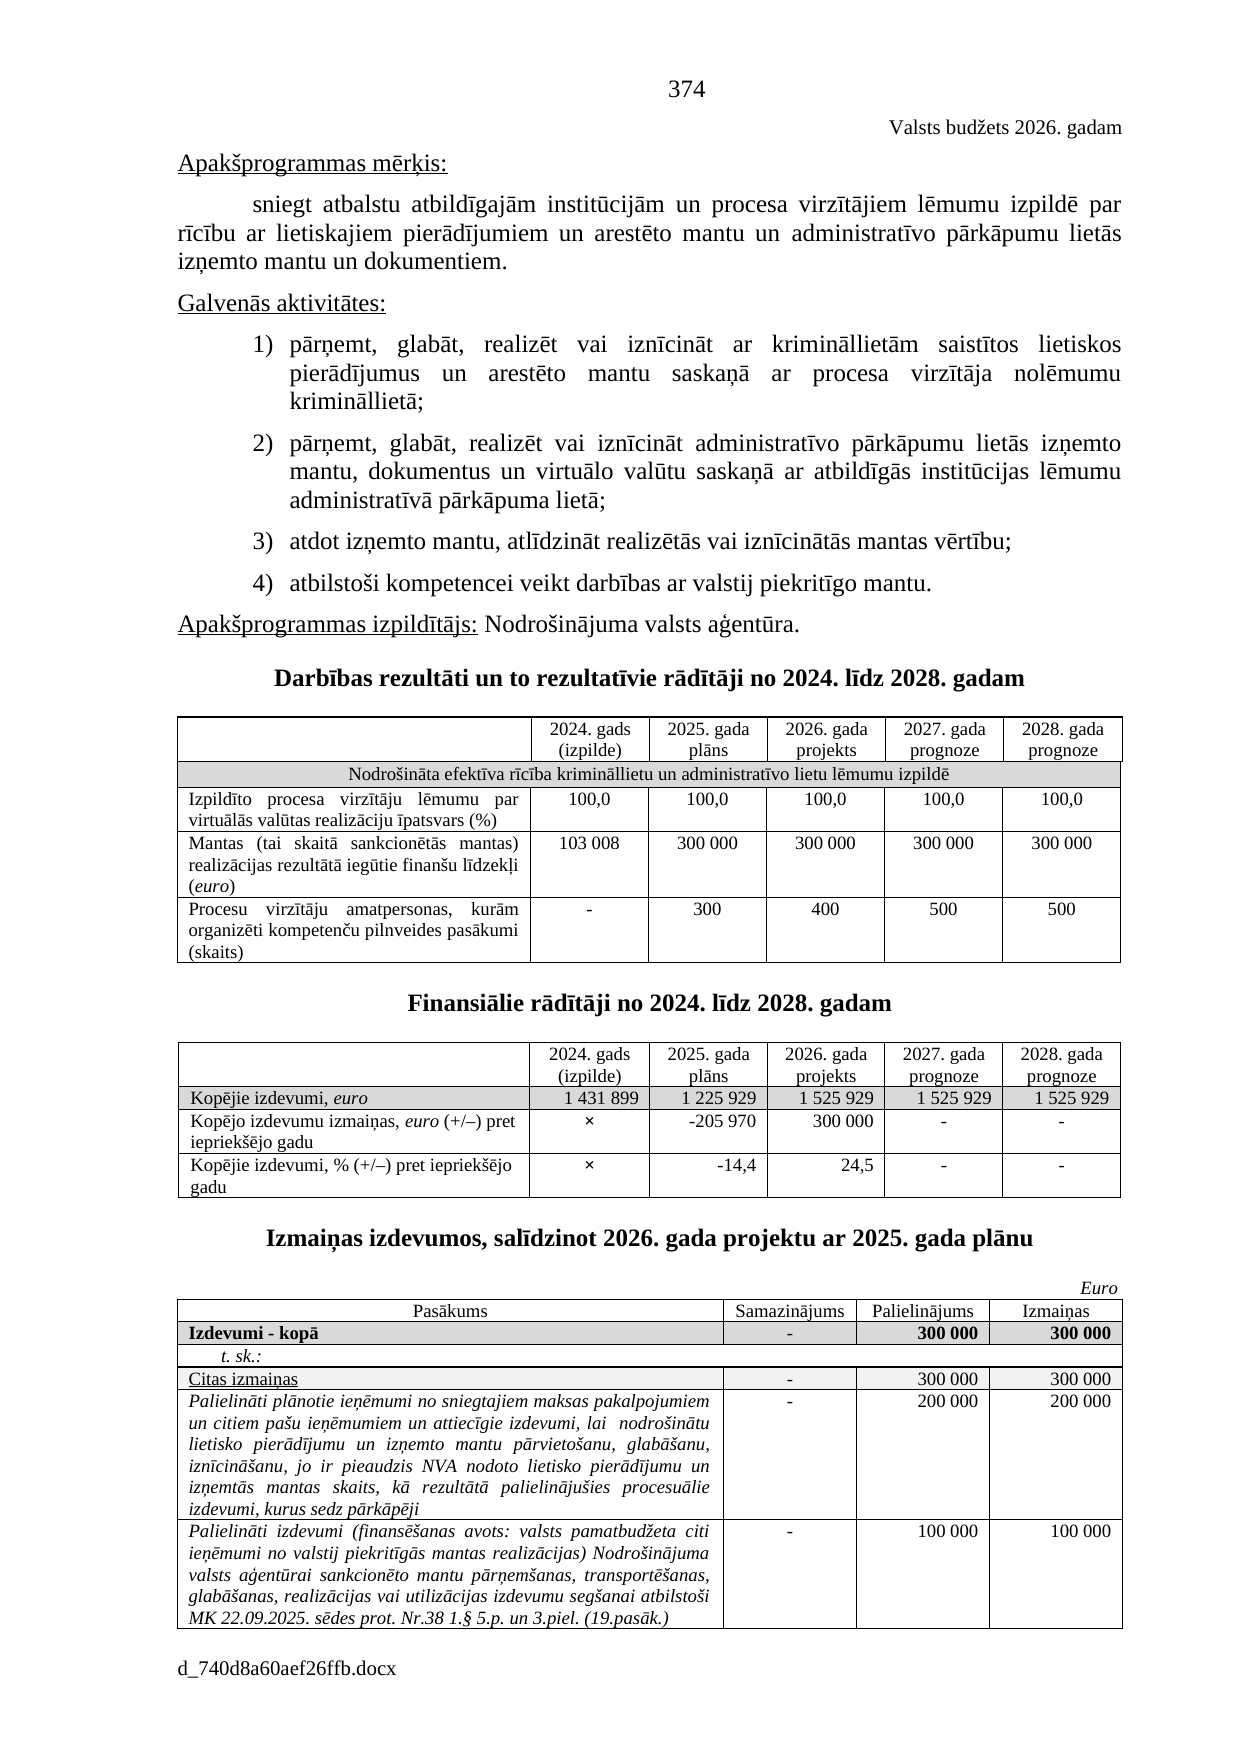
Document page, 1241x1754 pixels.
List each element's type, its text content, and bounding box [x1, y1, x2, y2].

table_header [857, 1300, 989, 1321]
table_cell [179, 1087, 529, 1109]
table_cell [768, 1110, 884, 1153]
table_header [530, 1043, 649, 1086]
text Finansiālie rādītāji no 2024. līdz 2028. gadam [177, 988, 1122, 1017]
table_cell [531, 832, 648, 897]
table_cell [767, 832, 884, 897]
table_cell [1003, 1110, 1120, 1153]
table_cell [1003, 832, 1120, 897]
text Izmaiņas izdevumos, salīdzinot 2026. gada projektu ar 2025. gada plānu [177, 1223, 1122, 1252]
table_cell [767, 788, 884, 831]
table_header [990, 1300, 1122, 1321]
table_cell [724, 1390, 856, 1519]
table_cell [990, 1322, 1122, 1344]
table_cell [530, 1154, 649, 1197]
list atbilstoši kompetencei veikt darbības ar valstij piekritīgo mantu. [252, 568, 1122, 596]
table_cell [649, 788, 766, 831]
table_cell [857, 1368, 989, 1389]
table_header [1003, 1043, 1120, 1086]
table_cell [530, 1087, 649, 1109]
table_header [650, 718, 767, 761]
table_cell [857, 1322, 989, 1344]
text Apakšprogrammas mērķis: [177, 148, 1122, 176]
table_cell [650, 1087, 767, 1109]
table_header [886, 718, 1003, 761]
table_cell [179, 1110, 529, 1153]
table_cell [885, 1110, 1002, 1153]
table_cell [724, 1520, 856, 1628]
text Euro [1002, 1277, 1122, 1298]
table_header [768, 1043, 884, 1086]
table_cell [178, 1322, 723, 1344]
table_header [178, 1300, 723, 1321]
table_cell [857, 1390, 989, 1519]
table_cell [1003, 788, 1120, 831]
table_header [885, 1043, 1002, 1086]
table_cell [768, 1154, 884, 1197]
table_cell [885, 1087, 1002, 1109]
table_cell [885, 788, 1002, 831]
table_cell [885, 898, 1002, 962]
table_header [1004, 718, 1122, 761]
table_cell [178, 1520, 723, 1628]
list pārņemt, glabāt, realizēt vai iznīcināt ar krimināllietām saistītos lietiskos pierādījumus un arestēto mantu saskaņā ar procesa virzītāja nolēmumu krimināllietā; [252, 329, 1122, 415]
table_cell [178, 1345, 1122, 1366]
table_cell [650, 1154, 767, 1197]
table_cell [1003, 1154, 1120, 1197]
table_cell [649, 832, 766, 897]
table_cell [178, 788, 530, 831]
list pārņemt, glabāt, realizēt vai iznīcināt administratīvo pārkāpumu lietās izņemto mantu, dokumentus un virtuālo valūtu saskaņā ar atbildīgās institūcijas lēmumu administratīvā pārkāpuma lietā; [252, 428, 1122, 514]
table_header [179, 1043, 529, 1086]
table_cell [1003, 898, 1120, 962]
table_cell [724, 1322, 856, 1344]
list atdot izņemto mantu, atlīdzināt realizētās vai iznīcinātās mantas vērtību; [252, 526, 1122, 555]
text Darbības rezultāti un to rezultatīvie rādītāji no 2024. līdz 2028. gadam [177, 663, 1122, 691]
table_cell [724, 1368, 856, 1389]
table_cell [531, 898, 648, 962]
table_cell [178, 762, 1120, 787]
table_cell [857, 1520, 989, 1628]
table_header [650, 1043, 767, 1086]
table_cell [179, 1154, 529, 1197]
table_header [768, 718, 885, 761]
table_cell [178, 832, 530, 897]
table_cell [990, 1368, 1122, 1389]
text Apakšprogrammas izpildītājs: Nodrošinājuma valsts aģentūra. [177, 609, 1122, 638]
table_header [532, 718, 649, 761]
text sniegt atbalstu atbildīgajām institūcijām un procesa virzītājiem lēmumu izpildē par rīcību ar lietiskajiem pierādījumiem un arestēto mantu un administratīvo pārkāpumu lietās izņemto mantu un dokumentiem. [177, 189, 1122, 275]
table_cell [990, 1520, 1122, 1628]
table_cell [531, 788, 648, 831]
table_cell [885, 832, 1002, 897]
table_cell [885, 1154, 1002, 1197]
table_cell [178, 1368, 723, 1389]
text Galvenās aktivitātes: [177, 288, 1122, 316]
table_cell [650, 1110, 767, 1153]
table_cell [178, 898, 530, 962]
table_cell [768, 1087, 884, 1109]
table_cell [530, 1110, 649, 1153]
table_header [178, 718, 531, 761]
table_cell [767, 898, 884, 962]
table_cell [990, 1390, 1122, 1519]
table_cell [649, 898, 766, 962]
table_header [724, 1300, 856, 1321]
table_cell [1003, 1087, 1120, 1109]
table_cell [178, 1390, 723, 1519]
